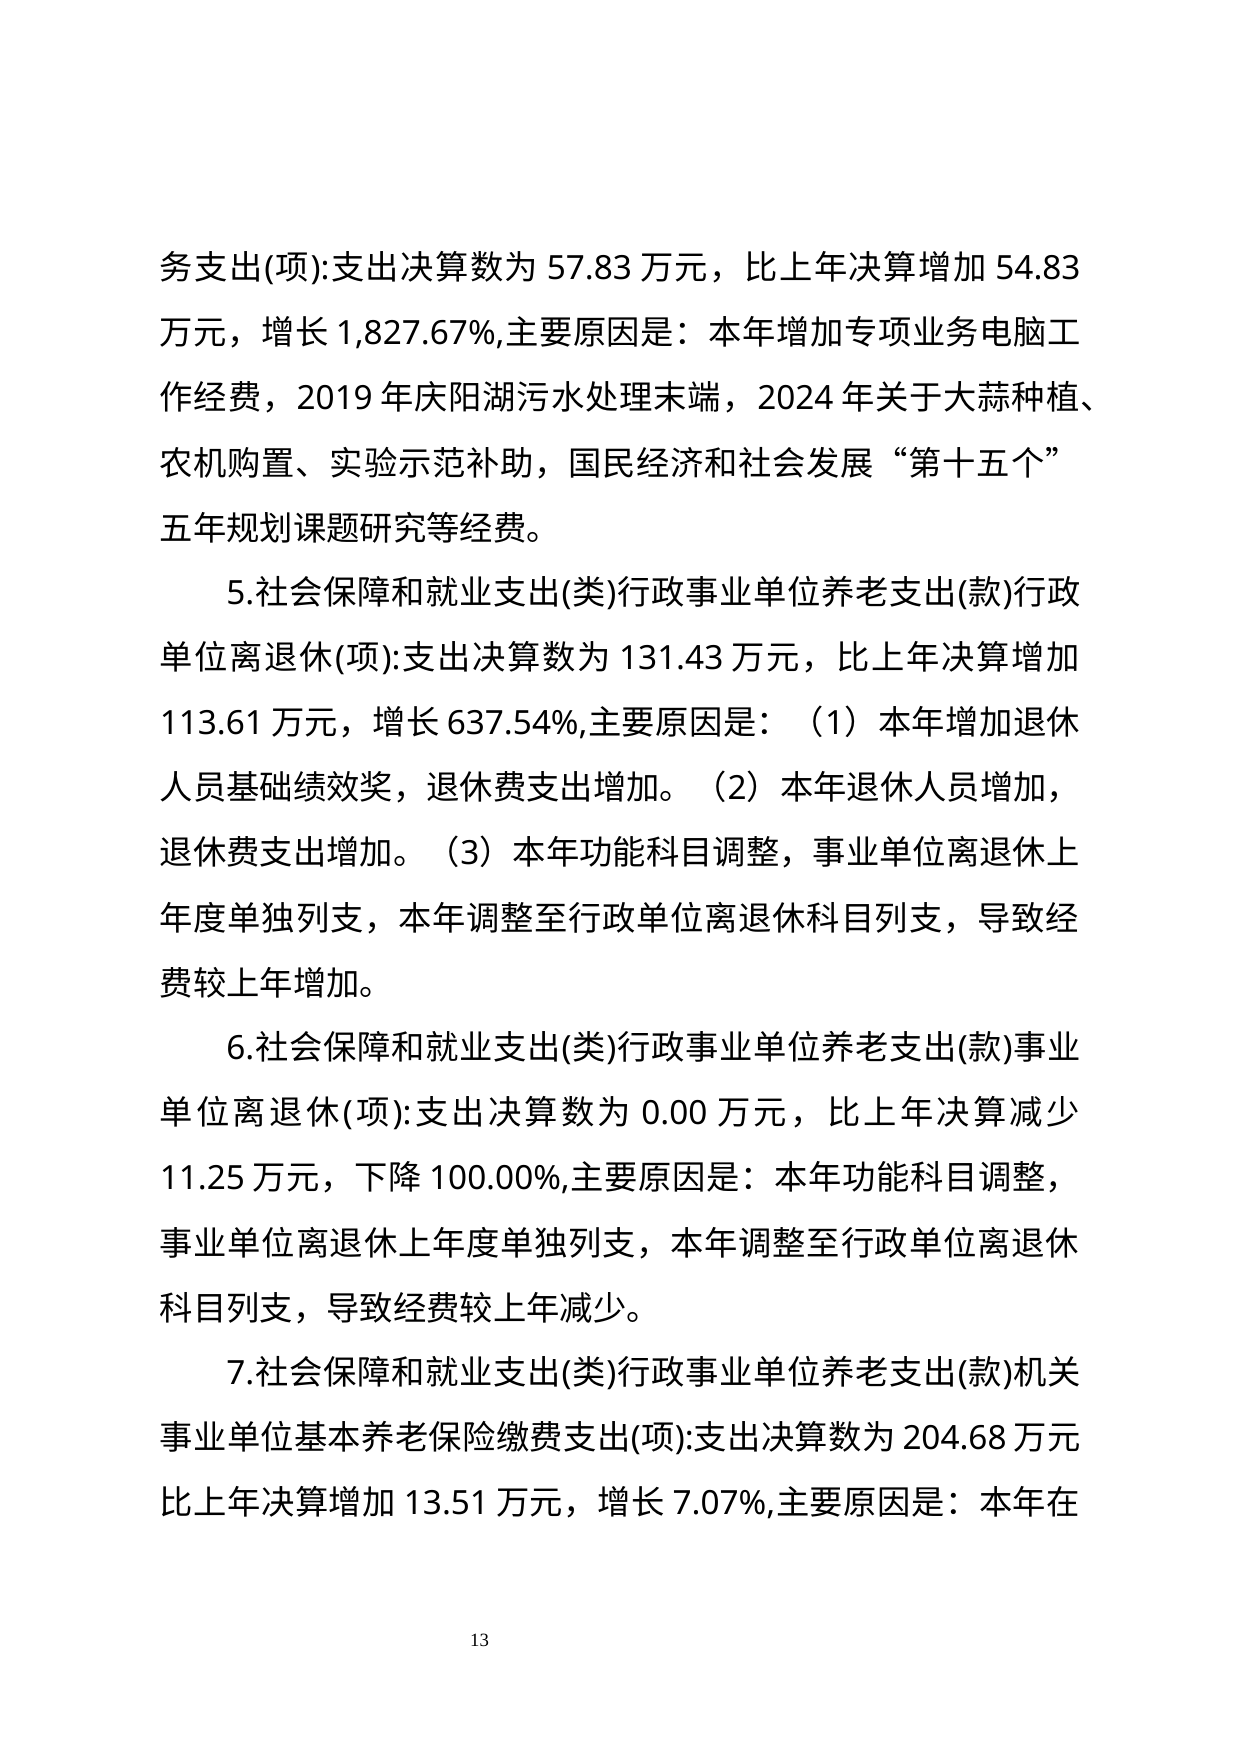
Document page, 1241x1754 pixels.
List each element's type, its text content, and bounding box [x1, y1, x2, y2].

text 6.社会保障和就业支出(类)行政事业单位养老支出(款)事业单位离退休(项):支出决算数为0.00万元，比上年决算减少11.25万元，下降100.00%,主要原因是：本年功能科目调整，事业单位离退休上年度单独列支，本年调整至行政单位离退休科目列支，导致经费较上年减少。 [159, 1013, 1081, 1338]
text 5.社会保障和就业支出(类)行政事业单位养老支出(款)行政单位离退休(项):支出决算数为131.43万元，比上年决算增加113.61万元，增长637.54%,主要原因是：（1）本年增加退休人员基础绩效奖，退休费支出增加。（2）本年退休人员增加，退休费支出增加。（3）本年功能科目调整，事业单位离退休上年度单独列支，本年调整至行政单位离退休科目列支，导致经费较上年增加。 [159, 558, 1081, 1013]
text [159, 233, 1081, 558]
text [159, 1338, 1081, 1533]
